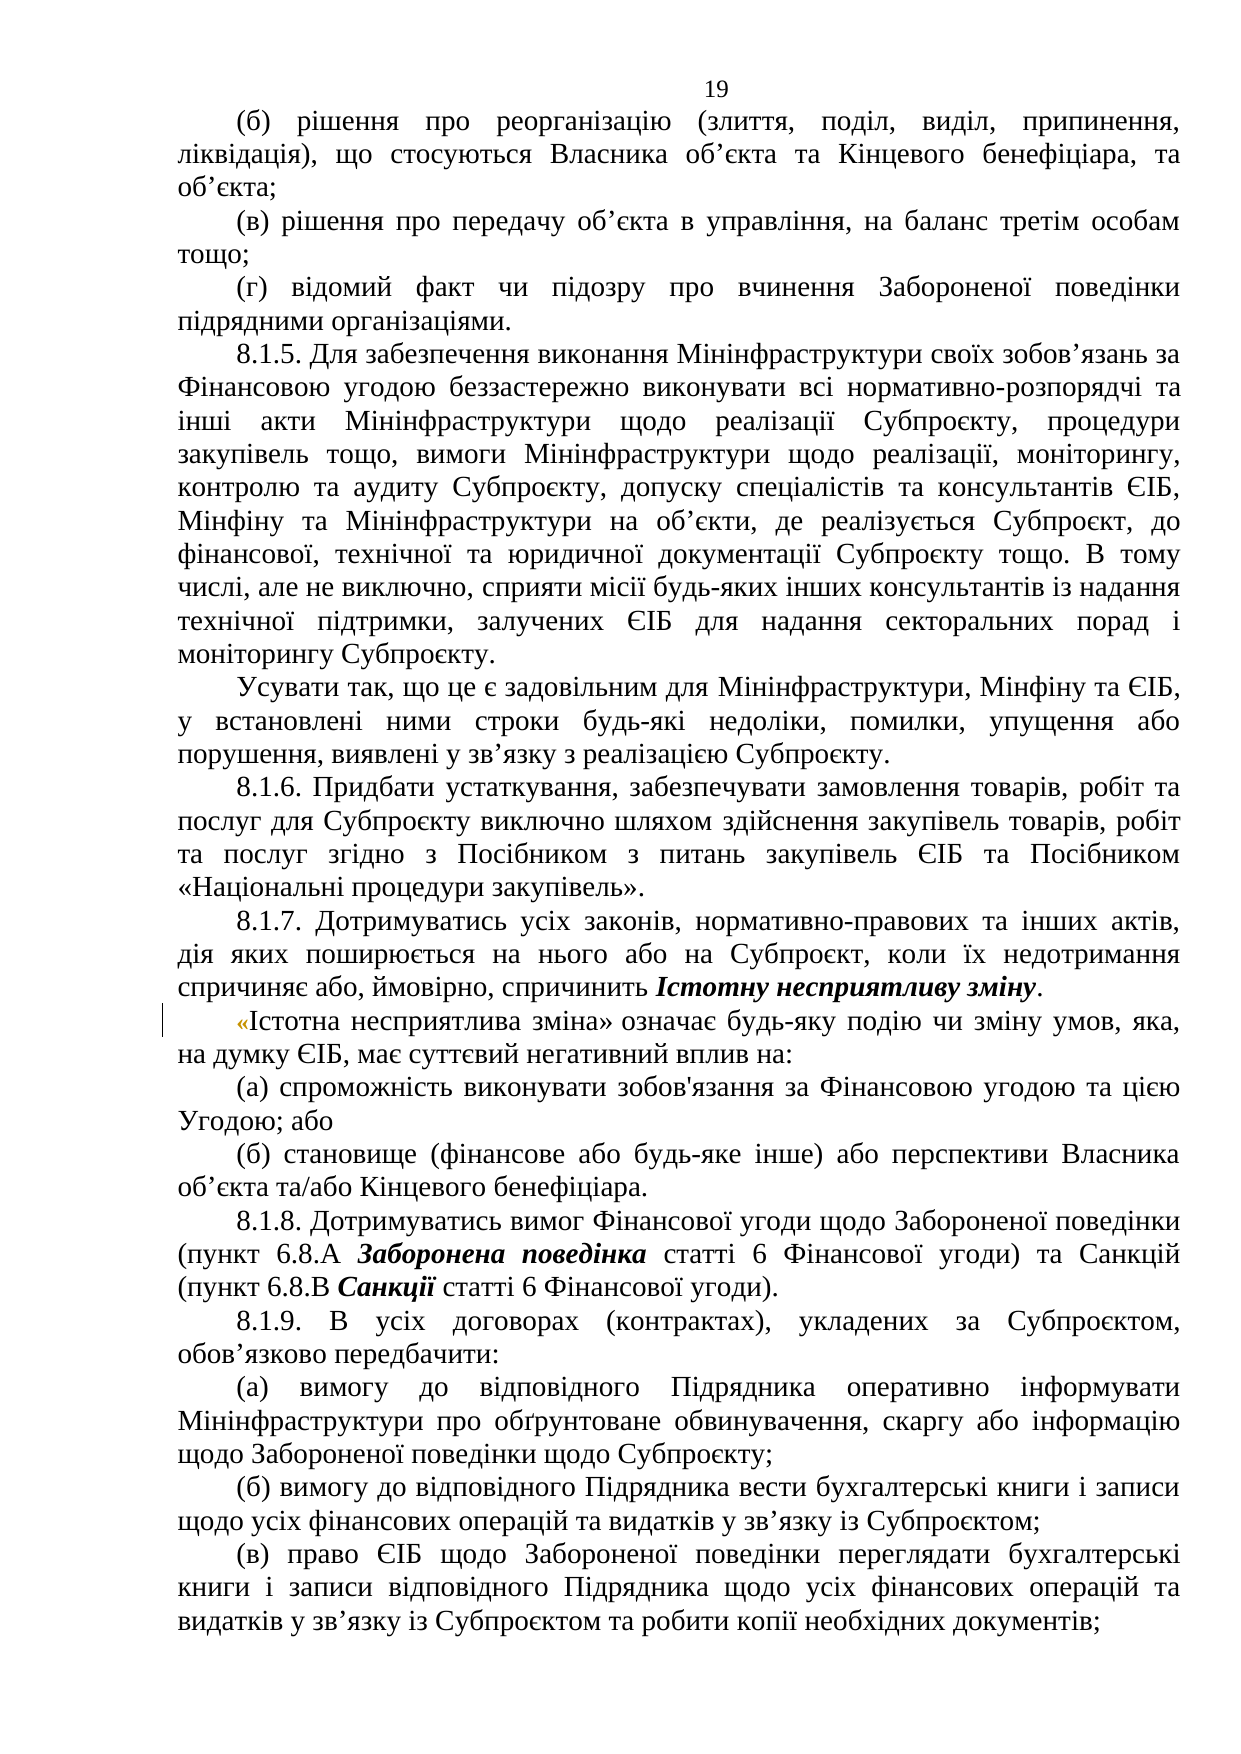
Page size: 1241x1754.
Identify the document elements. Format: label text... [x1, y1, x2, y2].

text «Істотна несприятлива зміна» означає будь-яку подію чи зміну умов, яка, на думку ЄІБ, має суттєвий негативний вплив на: [177, 1003, 1181, 1070]
text (б) вимогу до відповідного Підрядника вести бухгалтерські книги і записи щодо усіх фінансових операцій та видатків у зв’язку із Субпроєктом; [177, 1470, 1181, 1537]
text (a) спроможність виконувати зобов'язання за Фінансовою угодою та цією Угодою; або [177, 1070, 1181, 1137]
text Усувати так, що це є задовільним для Мінінфраструктури, Мінфіну та ЄІБ, у встановлені ними строки будь-які недоліки, помилки, упущення або порушення, виявлені у зв’язку з реалізацією Субпроєкту. [177, 670, 1181, 770]
text 8.1.9. В усіх договорах (контрактах), укладених за Субпроєктом, обов’язково передбачити: [177, 1303, 1181, 1370]
text (б) становище (фінансове або будь-яке інше) або перспективи Власника об’єкта та/або Кінцевого бенефіціара. [177, 1137, 1181, 1203]
text 8.1.8. Дотримуватись вимог Фінансової угоди щодо Забороненої поведінки (пункт 6.8.A Заборонена поведінка статті 6 Фінансової угоди) та Санкцій (пункт 6.8.B Санкції статті 6 Фінансової угоди). [177, 1203, 1181, 1303]
text (а) вимогу до відповідного Підрядника оперативно інформувати Мінінфраструктури про обґрунтоване обвинувачення, скаргу або інформацію щодо Забороненої поведінки щодо Субпроєкту; [177, 1370, 1181, 1470]
text (б) рішення про реорганізацію (злиття, поділ, виділ, припинення, ліквідація), що стосуються Власника об’єкта та Кінцевого бенефіціара, та об’єкта; [177, 103, 1181, 203]
text 8.1.5. Для забезпечення виконання Мінінфраструктури своїх зобов’язань за Фінансовою угодою беззастережно виконувати всі нормативно-розпорядчі та інші акти Мінінфраструктури щодо реалізації Субпроєкту, процедури закупівель тощо, вимоги Мінінфраструктури щодо реалізації, моніторингу, контролю та аудиту Субпроєкту, допуску спеціалістів та консультантів ЄІБ, Мінфіну та Мінінфраструктури на об’єкти, де реалізується Субпроєкт, до фінансової, технічної та юридичної документації Субпроєкту тощо. В тому числі, але не виключно, сприяти місії будь-яких інших консультантів із надання технічної підтримки, залучених ЄІБ для надання секторальних порад і моніторингу Субпроєкту. [177, 337, 1181, 670]
text 8.1.6. Придбати устаткування, забезпечувати замовлення товарів, робіт та послуг для Субпроєкту виключно шляхом здійснення закупівель товарів, робіт та послуг згідно з Посібником з питань закупівель ЄІБ та Посібником «Національні процедури закупівель». [177, 770, 1181, 903]
text (в) право ЄІБ щодо Забороненої поведінки переглядати бухгалтерські книги і записи відповідного Підрядника щодо усіх фінансових операцій та видатків у зв’язку із Субпроєктом та робити копії необхідних документів; [177, 1537, 1181, 1637]
text (г) відомий факт чи підозру про вчинення Забороненої поведінки підрядними організаціями. [177, 270, 1181, 337]
text (в) рішення про передачу об’єкта в управління, на баланс третім особам тощо; [177, 203, 1181, 270]
text 8.1.7. Дотримуватись усіх законів, нормативно-правових та інших актів, дія яких поширюється на нього або на Субпроєкт, коли їх недотримання спричиняє або, ймовірно, спричинить Істотну несприятливу зміну. [177, 903, 1181, 1003]
